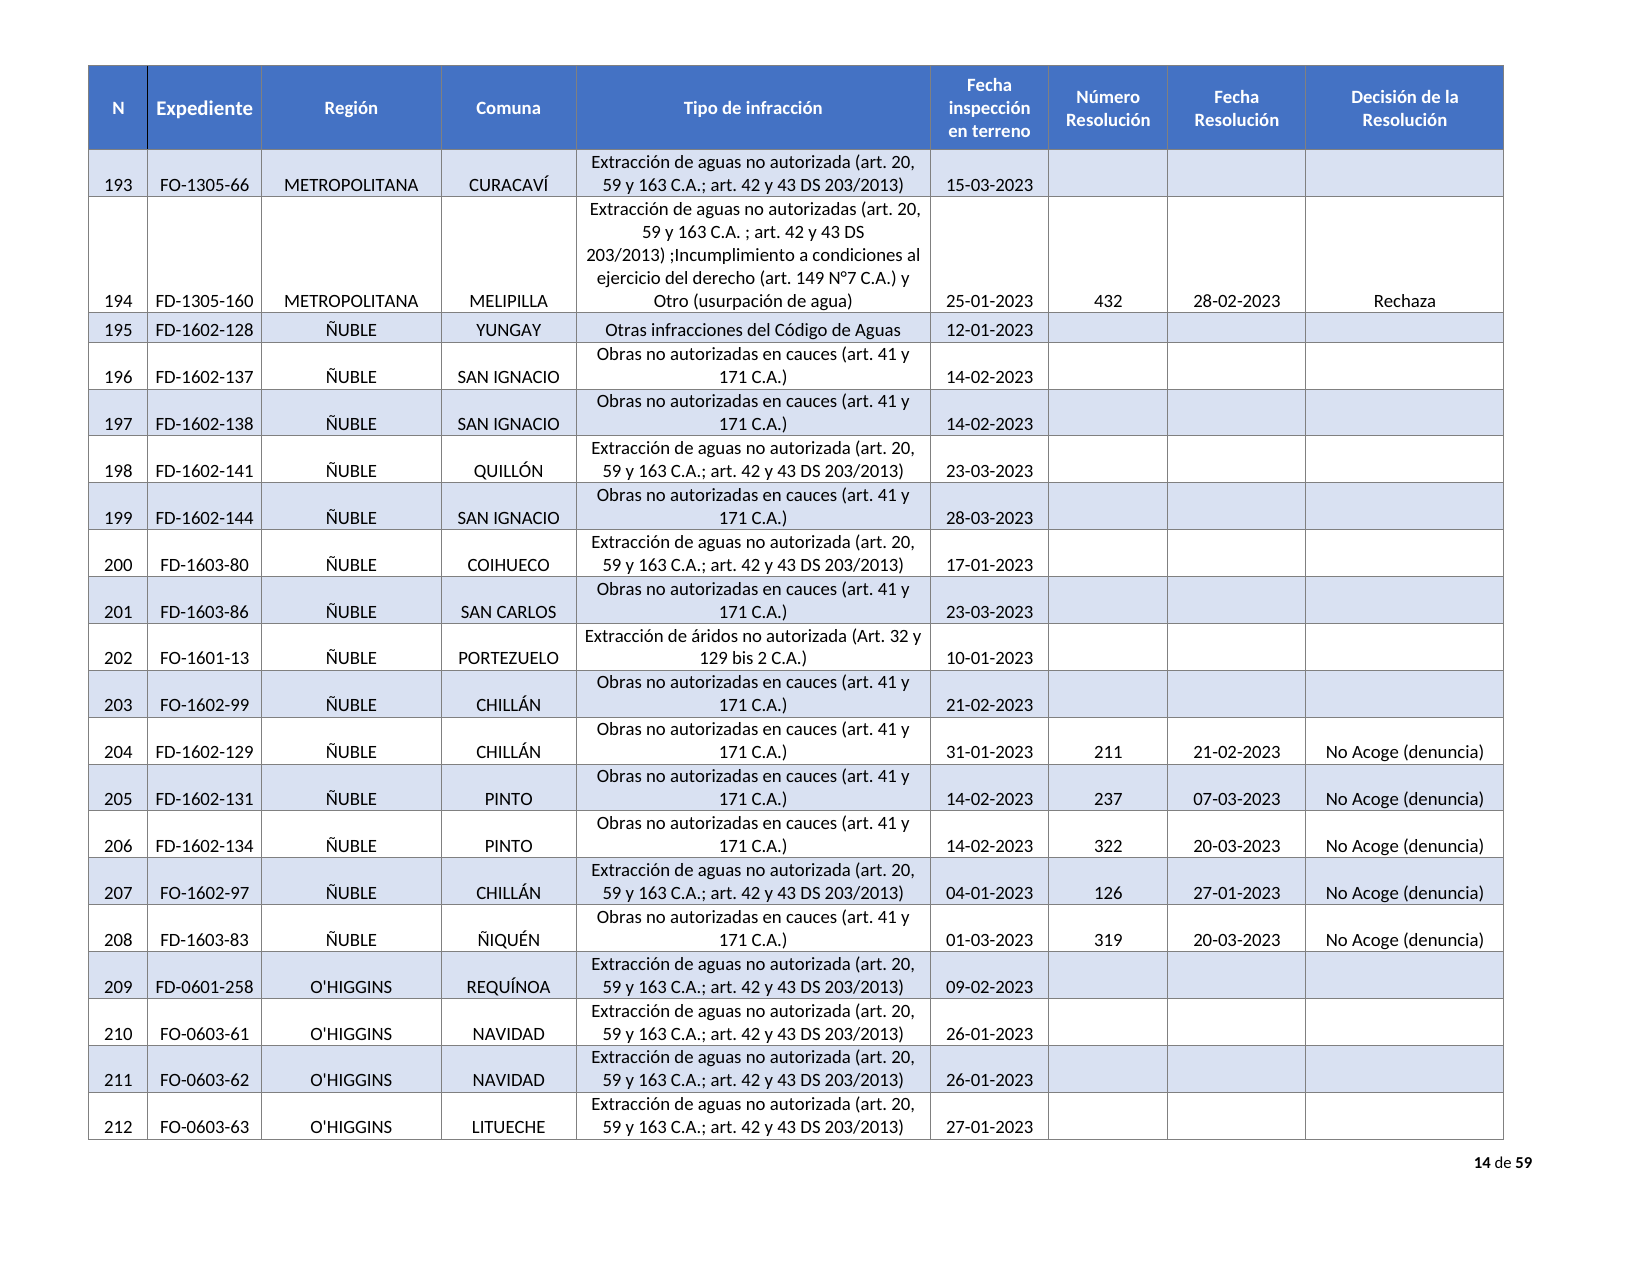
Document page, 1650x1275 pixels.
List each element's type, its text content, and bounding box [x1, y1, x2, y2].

table_cell CURACAVÍ [442, 150, 576, 196]
table_cell 21-02-2023 [931, 671, 1048, 717]
table_cell Extracción de aguas no autorizada (art. 20, 59 y 163 C.A.; art. 42 y 43 DS 203/2013) [577, 1046, 930, 1092]
table_cell [1168, 952, 1305, 998]
table_cell Extracción de aguas no autorizada (art. 20, 59 y 163 C.A.; art. 42 y 43 DS 203/2013) [577, 999, 930, 1045]
table_cell [1306, 577, 1503, 623]
table_cell Obras no autorizadas en cauces (art. 41 y 171 C.A.) [577, 811, 930, 857]
table_cell [1168, 1093, 1305, 1138]
table_cell CHILLÁN [442, 858, 576, 904]
table_cell 201 [89, 577, 147, 623]
table_cell 319 [1049, 905, 1167, 951]
table_cell SAN CARLOS [442, 577, 576, 623]
table_cell [1306, 1093, 1503, 1138]
table_cell 21-02-2023 [1168, 718, 1305, 763]
table_cell [1168, 671, 1305, 717]
table_cell [1168, 150, 1305, 196]
table_cell Obras no autorizadas en cauces (art. 41 y 171 C.A.) [577, 671, 930, 717]
table_cell Extracción de aguas no autorizada (art. 20, 59 y 163 C.A.; art. 42 y 43 DS 203/2013) [577, 1093, 930, 1138]
table_cell ÑUBLE [262, 624, 441, 670]
table_cell No Acoge (denuncia) [1306, 811, 1503, 857]
table_header Expediente [148, 66, 261, 149]
table_header Fecha Resolución [1168, 66, 1305, 149]
table_cell Obras no autorizadas en cauces (art. 41 y 171 C.A.) [577, 905, 930, 951]
table_cell 23-03-2023 [931, 436, 1048, 482]
table_cell 194 [89, 197, 147, 312]
table_header Decisión de la Resolución [1306, 66, 1503, 149]
table_cell [1168, 343, 1305, 388]
table_cell [1049, 436, 1167, 482]
table_cell ÑUBLE [262, 765, 441, 810]
table_cell No Acoge (denuncia) [1306, 718, 1503, 763]
table_cell 27-01-2023 [931, 1093, 1048, 1138]
table_cell [1049, 390, 1167, 435]
table_cell Otras infracciones del Código de Aguas [577, 313, 930, 342]
table_cell 200 [89, 530, 147, 576]
table_cell Extracción de aguas no autorizada (art. 20, 59 y 163 C.A.; art. 42 y 43 DS 203/2013) [577, 952, 930, 998]
table_cell O'HIGGINS [262, 1093, 441, 1138]
table_cell 203 [89, 671, 147, 717]
table_cell FO-0603-62 [148, 1046, 261, 1092]
table_cell 01-03-2023 [931, 905, 1048, 951]
table_cell [1306, 952, 1503, 998]
table_cell [1306, 530, 1503, 576]
table_cell [1049, 530, 1167, 576]
table_cell [1049, 1046, 1167, 1092]
table_cell 322 [1049, 811, 1167, 857]
table_cell 12-01-2023 [931, 313, 1048, 342]
table_cell METROPOLITANA [262, 197, 441, 312]
table_cell FO-1602-99 [148, 671, 261, 717]
table_cell 28-02-2023 [1168, 197, 1305, 312]
table_cell No Acoge (denuncia) [1306, 765, 1503, 810]
table_cell ÑUBLE [262, 811, 441, 857]
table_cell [577, 150, 930, 196]
table_cell [1049, 150, 1167, 196]
table_cell FD-1602-131 [148, 765, 261, 810]
table_cell FO-1602-97 [148, 858, 261, 904]
table_cell FD-1602-129 [148, 718, 261, 763]
table_cell 195 [89, 313, 147, 342]
table_cell FD-1602-138 [148, 390, 261, 435]
table_cell 20-03-2023 [1168, 905, 1305, 951]
table_cell QUILLÓN [442, 436, 576, 482]
table_cell 14-02-2023 [931, 811, 1048, 857]
table_cell 27-01-2023 [1168, 858, 1305, 904]
table_cell FD-1603-83 [148, 905, 261, 951]
table_cell REQUÍNOA [442, 952, 576, 998]
table_cell 193 [89, 150, 147, 196]
table_cell PORTEZUELO [442, 624, 576, 670]
table_cell 04-01-2023 [931, 858, 1048, 904]
table_cell FD-1305-160 [148, 197, 261, 312]
table_cell CHILLÁN [442, 671, 576, 717]
table_cell ÑUBLE [262, 390, 441, 435]
table_cell METROPOLITANA [262, 150, 441, 196]
table_cell ÑUBLE [262, 313, 441, 342]
table_cell MELIPILLA [442, 197, 576, 312]
table_cell 15-03-2023 [931, 150, 1048, 196]
table_cell [1168, 530, 1305, 576]
table_cell 126 [1049, 858, 1167, 904]
table_cell 211 [89, 1046, 147, 1092]
table_cell ÑUBLE [262, 718, 441, 763]
table_cell 14-02-2023 [931, 390, 1048, 435]
table_header Fecha inspección en terreno [931, 66, 1048, 149]
table_cell Extracción de aguas no autorizada (art. 20, 59 y 163 C.A.; art. 42 y 43 DS 203/2013) [577, 436, 930, 482]
table_cell 204 [89, 718, 147, 763]
table_cell FD-1602-144 [148, 483, 261, 529]
table_cell ÑUBLE [262, 671, 441, 717]
table_cell Obras no autorizadas en cauces (art. 41 y 171 C.A.) [577, 577, 930, 623]
table_cell Obras no autorizadas en cauces (art. 41 y 171 C.A.) [577, 718, 930, 763]
table_cell [1306, 483, 1503, 529]
table_cell No Acoge (denuncia) [1306, 858, 1503, 904]
table_cell O'HIGGINS [262, 1046, 441, 1092]
table_cell CHILLÁN [442, 718, 576, 763]
table_cell 20-03-2023 [1168, 811, 1305, 857]
table_header Región [262, 66, 441, 149]
table_cell [1168, 999, 1305, 1045]
table_cell [1049, 1093, 1167, 1138]
table_cell [1168, 313, 1305, 342]
table_cell 09-02-2023 [931, 952, 1048, 998]
table_cell 26-01-2023 [931, 999, 1048, 1045]
table_cell FD-1602-141 [148, 436, 261, 482]
table_cell [1306, 436, 1503, 482]
table_cell O'HIGGINS [262, 999, 441, 1045]
table_cell [1306, 999, 1503, 1045]
table_cell ÑUBLE [262, 436, 441, 482]
table_cell SAN IGNACIO [442, 390, 576, 435]
table_cell ÑUBLE [262, 905, 441, 951]
table_cell FD-1603-86 [148, 577, 261, 623]
table_cell 196 [89, 343, 147, 388]
table_cell SAN IGNACIO [442, 343, 576, 388]
table_cell PINTO [442, 811, 576, 857]
table_cell FO-1305-66 [148, 150, 261, 196]
table_cell ÑUBLE [262, 577, 441, 623]
table_cell Obras no autorizadas en cauces (art. 41 y 171 C.A.) [577, 765, 930, 810]
table_cell O'HIGGINS [262, 952, 441, 998]
table_cell 28-03-2023 [931, 483, 1048, 529]
table_cell 209 [89, 952, 147, 998]
table_cell 210 [89, 999, 147, 1045]
table_cell ÑUBLE [262, 530, 441, 576]
table_cell FD-1602-134 [148, 811, 261, 857]
table_cell 07-03-2023 [1168, 765, 1305, 810]
table_cell [1168, 624, 1305, 670]
table_cell [1168, 577, 1305, 623]
table_cell Rechaza [1306, 197, 1503, 312]
table_cell 25-01-2023 [931, 197, 1048, 312]
table_cell [1049, 313, 1167, 342]
table_cell [1306, 150, 1503, 196]
table_cell FO-1601-13 [148, 624, 261, 670]
table_cell No Acoge (denuncia) [1306, 905, 1503, 951]
table_cell [1168, 1046, 1305, 1092]
table_cell [1306, 1046, 1503, 1092]
table_cell [1168, 436, 1305, 482]
table_cell NAVIDAD [442, 999, 576, 1045]
table_cell 198 [89, 436, 147, 482]
table_header Comuna [442, 66, 576, 149]
table_cell NAVIDAD [442, 1046, 576, 1092]
table_cell YUNGAY [442, 313, 576, 342]
table_cell Extracción de aguas no autorizadas (art. 20, 59 y 163 C.A. ; art. 42 y 43 DS 203/2013) ;Incumplimiento a condiciones al ejercicio del derecho (art. 149 N°7 C.A.) y Otro (usurpación de agua) [577, 197, 930, 312]
table_cell [1306, 390, 1503, 435]
table_cell Obras no autorizadas en cauces (art. 41 y 171 C.A.) [577, 483, 930, 529]
table_cell [1049, 952, 1167, 998]
table_cell PINTO [442, 765, 576, 810]
table_header Tipo de infracción [577, 66, 930, 149]
table_cell Obras no autorizadas en cauces (art. 41 y 171 C.A.) [577, 343, 930, 388]
table_cell Extracción de áridos no autorizada (Art. 32 y 129 bis 2 C.A.) [577, 624, 930, 670]
table_cell Obras no autorizadas en cauces (art. 41 y 171 C.A.) [577, 390, 930, 435]
table_cell 202 [89, 624, 147, 670]
table_cell [1168, 390, 1305, 435]
table_cell Extracción de aguas no autorizada (art. 20, 59 y 163 C.A.; art. 42 y 43 DS 203/2013) [577, 858, 930, 904]
table_cell [1306, 313, 1503, 342]
table_cell LITUECHE [442, 1093, 576, 1138]
table_cell 23-03-2023 [931, 577, 1048, 623]
table_cell 197 [89, 390, 147, 435]
table_cell 212 [89, 1093, 147, 1138]
table_cell ÑUBLE [262, 483, 441, 529]
table_cell 206 [89, 811, 147, 857]
table_cell 211 [1049, 718, 1167, 763]
table_cell SAN IGNACIO [442, 483, 576, 529]
table_cell 14-02-2023 [931, 343, 1048, 388]
table_cell 26-01-2023 [931, 1046, 1048, 1092]
table_cell [1306, 671, 1503, 717]
table_cell 14-02-2023 [931, 765, 1048, 810]
table_cell [1306, 343, 1503, 388]
table_cell Extracción de aguas no autorizada (art. 20, 59 y 163 C.A.; art. 42 y 43 DS 203/2013) [577, 530, 930, 576]
table_cell 432 [1049, 197, 1167, 312]
table_cell FO-0603-63 [148, 1093, 261, 1138]
table_cell 199 [89, 483, 147, 529]
table_cell [1306, 624, 1503, 670]
table_cell COIHUECO [442, 530, 576, 576]
table_cell 205 [89, 765, 147, 810]
table_cell FO-0603-61 [148, 999, 261, 1045]
table_cell ÑIQUÉN [442, 905, 576, 951]
table_cell [1049, 624, 1167, 670]
table_cell FD-1602-128 [148, 313, 261, 342]
table_cell 237 [1049, 765, 1167, 810]
table_cell [1049, 343, 1167, 388]
table_cell [1049, 999, 1167, 1045]
table_cell FD-1603-80 [148, 530, 261, 576]
table_cell ÑUBLE [262, 858, 441, 904]
table_cell ÑUBLE [262, 343, 441, 388]
table_cell 31-01-2023 [931, 718, 1048, 763]
table_cell 208 [89, 905, 147, 951]
table_header Número Resolución [1049, 66, 1167, 149]
table_cell 207 [89, 858, 147, 904]
table_cell [1049, 483, 1167, 529]
table_cell [1049, 671, 1167, 717]
table_cell FD-1602-137 [148, 343, 261, 388]
table_cell 17-01-2023 [931, 530, 1048, 576]
table_header N [89, 66, 147, 149]
table_cell [1049, 577, 1167, 623]
table_cell FD-0601-258 [148, 952, 261, 998]
table_cell 10-01-2023 [931, 624, 1048, 670]
table_cell [1168, 483, 1305, 529]
